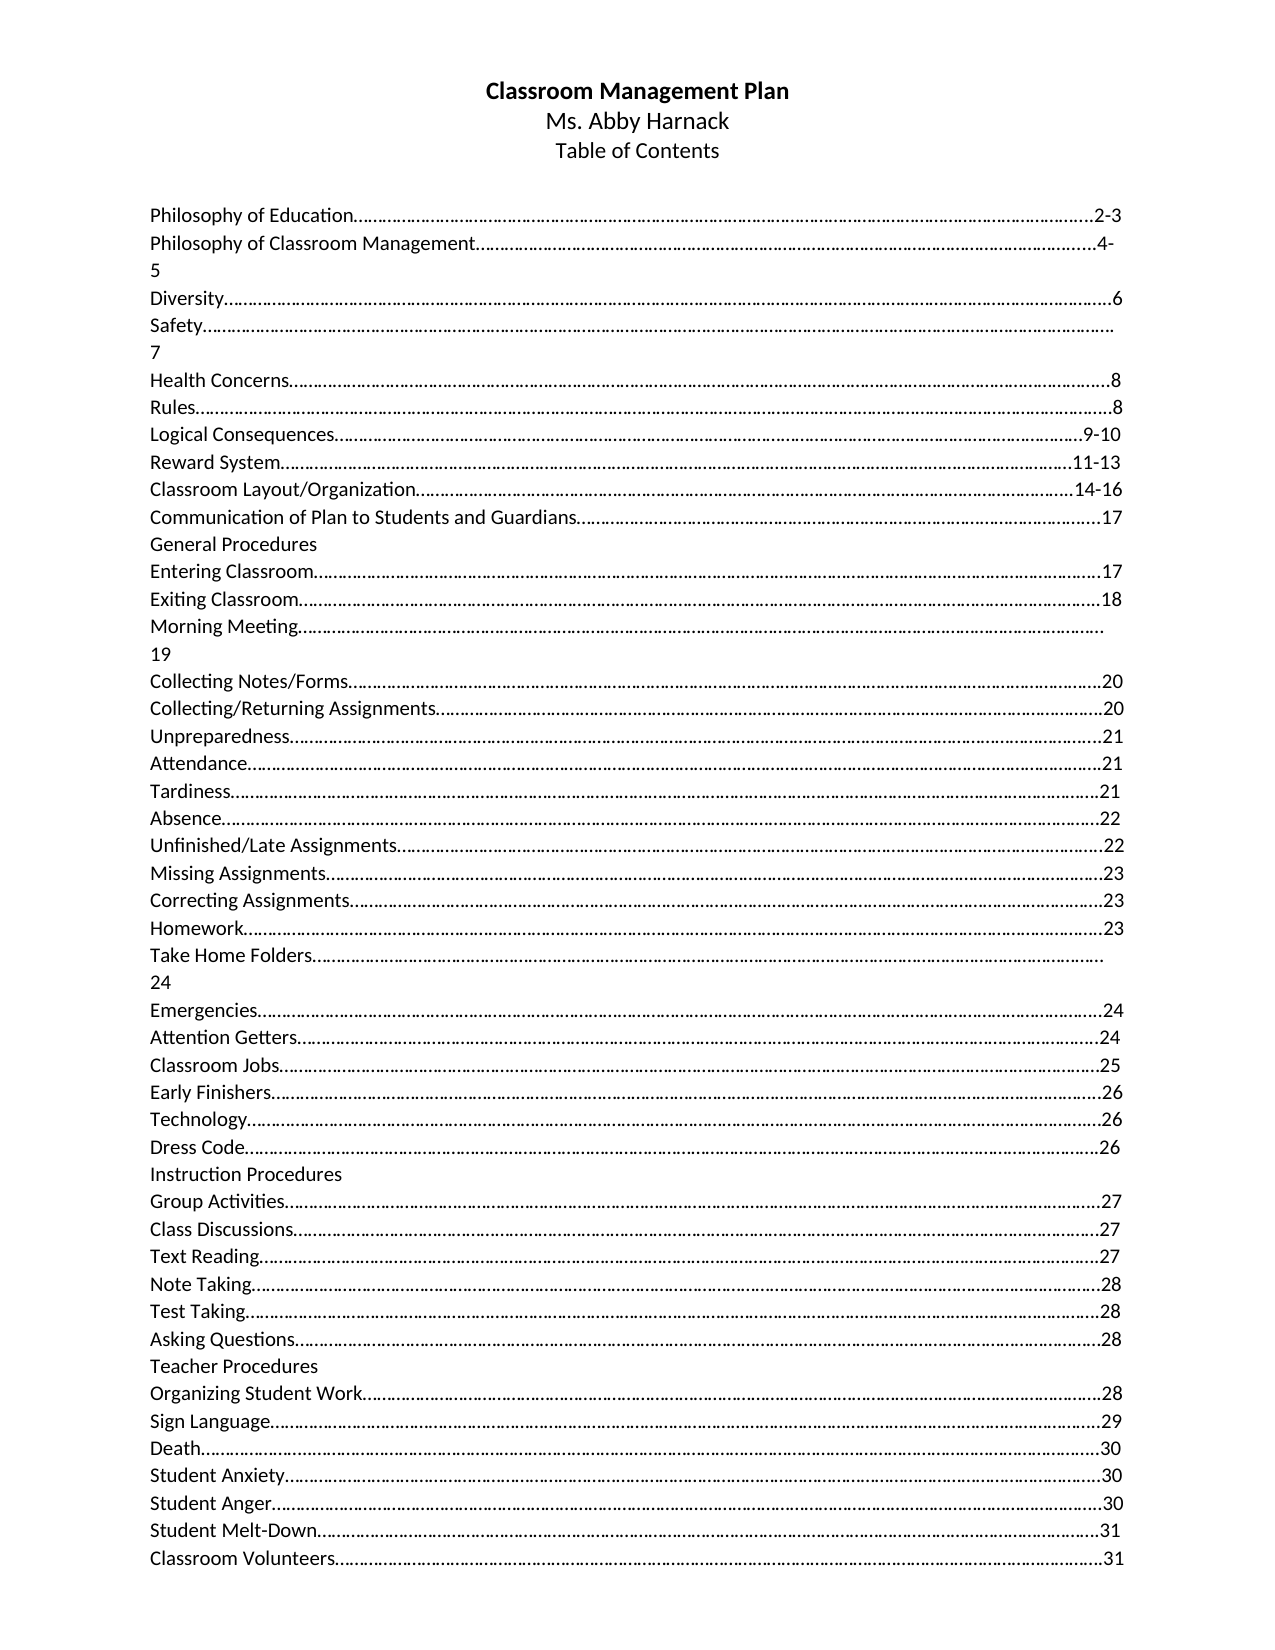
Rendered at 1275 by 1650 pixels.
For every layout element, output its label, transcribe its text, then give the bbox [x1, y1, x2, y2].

text Dress Code…………………………………………………………………………………………………………………………………………………………….26 [150, 1134, 1125, 1159]
text Organizing Student Work……………………………………………………………………………………………………………………………………….28 [150, 1381, 1125, 1406]
text Communication of Plan to Students and Guardians……………………………………………………………………………………………....17 [150, 504, 1125, 529]
text Student Melt-Down……………………………………………………………………………………………………………………………………………….31 [150, 1517, 1125, 1543]
text Note Taking……………………………………………………………………………………………………………………………………………………………28 [150, 1271, 1125, 1296]
text Classroom Management Plan [150, 75, 1125, 106]
text Safety……………………………………………………………………………………………………………………………………………………………………….7 [150, 312, 1125, 365]
text Philosophy of Education……………………………………………………………………………………………………………………………………....2-3 [150, 202, 1125, 228]
text Rules………………………………………………………………………………………………………………………………………………………………………..8 [150, 394, 1125, 420]
text Class Discussions……………………………………………………………………………………………………………………………………………………27 [150, 1216, 1125, 1242]
text Asking Questions……………………………………………………………………………………………………………………………………………………28 [150, 1326, 1125, 1351]
text Health Concerns……………………………………………………………………………………………………………………………………………………...8 [150, 367, 1125, 392]
text Classroom Volunteers…………………………………………………………………………………………………………………………………………….31 [150, 1545, 1125, 1570]
text Teacher Procedures [150, 1353, 1125, 1378]
text General Procedures [150, 531, 1125, 557]
text Collecting/Returning Assignments………………………………………………………………………………………………………………………….20 [150, 696, 1125, 721]
text Take Home Folders…………………………………………………………………………………………………………………………………………………24 [150, 942, 1125, 995]
text Student Anxiety……………………………………………………………………………………………………………………………………………………..30 [150, 1463, 1125, 1488]
text Group Activities……………………………………………………………………………………………………………………………………………………..27 [150, 1189, 1125, 1214]
text Unpreparedness…………………………………………………………………………………………………………………………………………………....21 [150, 723, 1125, 748]
text Entering Classroom………………………………………………………………………………………………………………………………………………..17 [150, 559, 1125, 584]
text Technology………………………………………………………………………………………………………………………………………………………….…26 [150, 1107, 1125, 1132]
text Ms. Abby Harnack [150, 106, 1125, 136]
text Table of Contents [150, 136, 1125, 164]
text Diversity…………………………………………………………………………………………………………………………………………………………………..6 [150, 285, 1125, 310]
text Emergencies…………………………………………………………………………………………………………………………………………………………..24 [150, 997, 1125, 1022]
text Death…………………..………………………………………………………………………………………………………………………………………………..30 [150, 1435, 1125, 1461]
text Correcting Assignments………………………………………………………………………………………………………………………………………….23 [150, 887, 1125, 913]
text Reward System…………………………………………………………………………………………………………………………………………………11-13 [150, 449, 1125, 474]
text Homework……………………………………………………………………………………………………………………………………………………………..23 [150, 915, 1125, 940]
text Attention Getters…………………………………………………………………………………………………………………………………………………..24 [150, 1024, 1125, 1050]
text Absence…………………………………………………………………………………………………………………………………………………………………22 [150, 805, 1125, 831]
text Test Taking…………………………………………………………………………………………………………………………………………………………….28 [150, 1298, 1125, 1324]
text Text Reading………………………………………………………………………………………………………………………………………………………….27 [150, 1243, 1125, 1269]
text Collecting Notes/Forms………………………………………………………………………………………………………………………………………….20 [150, 668, 1125, 694]
text Attendance…………………………………………………………………………………………………………………………………………………………….21 [150, 750, 1125, 776]
text Philosophy of Classroom Management……………………………………………………………………………………………………………......4-5 [150, 230, 1125, 283]
text Student Anger………………………………………………………………………………………………………………………………………………………..30 [150, 1490, 1125, 1516]
text Early Finishers………………………………………………………………………………………………………………………………………………………..26 [150, 1079, 1125, 1104]
text Logical Consequences…………………………………………………………………………………………………………………………………………9-10 [150, 422, 1125, 447]
text Sign Language………………………………………………………………………………………………………………………………………………………..29 [150, 1408, 1125, 1433]
text Tardiness……………………………………………………………………………………………………………………………………………………………….21 [150, 778, 1125, 803]
text Instruction Procedures [150, 1161, 1125, 1187]
text Morning Meeting……………………………………………………………………………………………………………………………………………………19 [150, 613, 1125, 666]
text Missing Assignments………………………………………………………………………………………………………………………………………………23 [150, 860, 1125, 885]
text Unfinished/Late Assignments…………………………………………………………………………………………………………………….…………..22 [150, 833, 1125, 858]
text Classroom Layout/Organization………………………………………………………………………………………………………………………..14-16 [150, 476, 1125, 502]
text Classroom Jobs………………………………………………………………………………………………………………………………………………………25 [150, 1052, 1125, 1077]
text Exiting Classroom…………………………………………………………………………………………………………………………………………………..18 [150, 586, 1125, 611]
